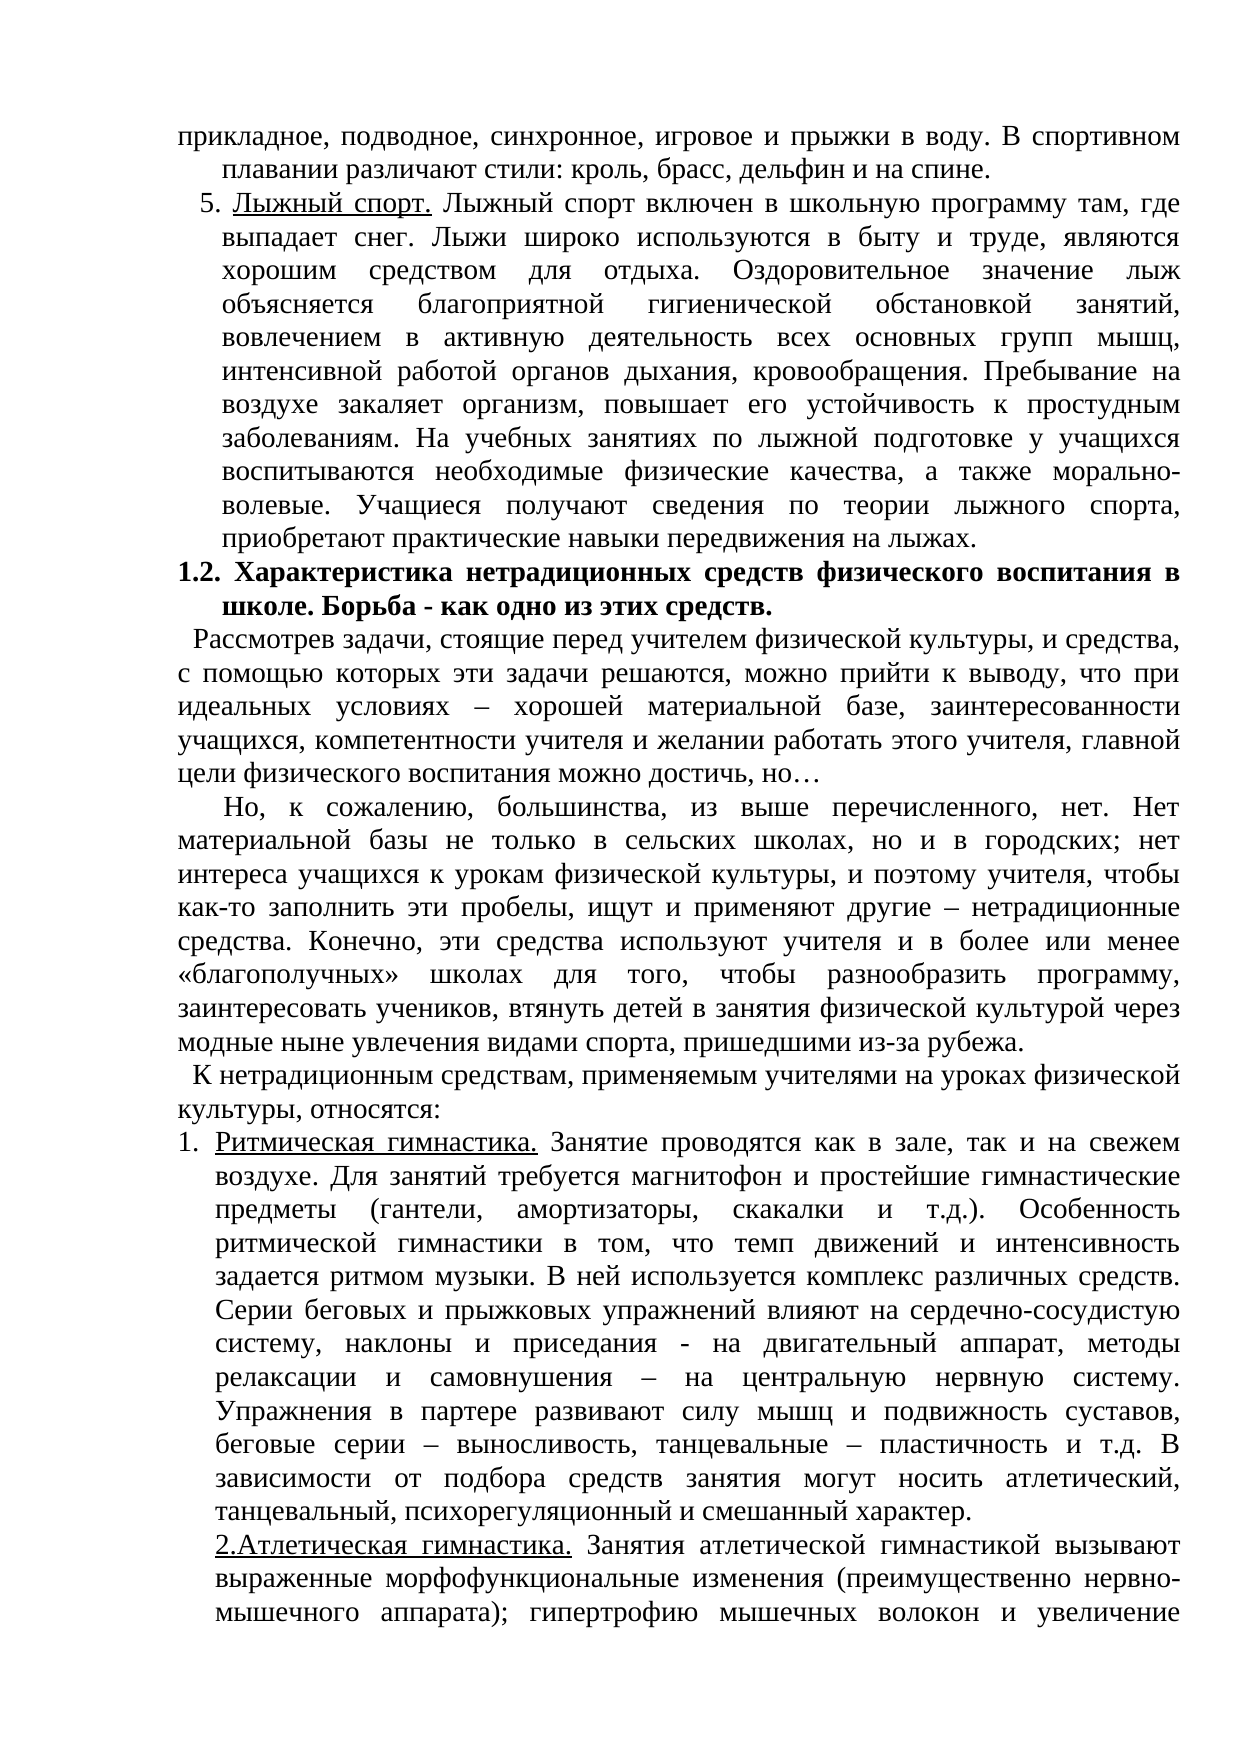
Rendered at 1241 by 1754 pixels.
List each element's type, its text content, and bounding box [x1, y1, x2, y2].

text Но, к сожалению, большинства, из выше перечисленного, нет. Нет материальной базы не только в сельских школах, но и в городских; нет интереса учащихся к урокам физической культуры, и поэтому учителя, чтобы как-то заполнить эти пробелы, ищут и применяют другие – нетрадиционные средства. Конечно, эти средства используют учителя и в более или менее «благополучных» школах для того, чтобы разнообразить программу, заинтересовать учеников, втянуть детей в занятия физической культурой через модные ныне увлечения видами спорта, пришедшими из-за рубежа. [177, 789, 1181, 1057]
list Ритмическая гимнастика. Занятие проводятся как в зале, так и на свежем воздухе. Для занятий требуется магнитофон и простейшие гимнастические предметы (гантели, амортизаторы, скакалки и т.д.). Особенность ритмической гимнастики в том, что темп движений и интенсивность задается ритмом музыки. В ней используется комплекс различных средств. Серии беговых и прыжковых упражнений влияют на сердечно-сосудистую систему, наклоны и приседания - на двигательный аппарат, методы релаксации и самовнушения – на центральную нервную систему. Упражнения в партере развивают силу мышц и подвижность суставов, беговые серии – выносливость, танцевальные – пластичность и т.д. В зависимости от подбора средств занятия могут носить атлетический, танцевальный, психорегуляционный и смешанный характер. [177, 1124, 1181, 1527]
text К нетрадиционным средствам, применяемым учителями на уроках физической культуры, относятся: [177, 1057, 1181, 1124]
text прикладное, подводное, синхронное, игровое и прыжки в воду. В спортивном плавании различают стили: кроль, брасс, дельфин и на спине. [177, 118, 1181, 185]
text 1.2. Характеристика нетрадиционных средств физического воспитания в школе. Борьба - как одно из этих средств. [177, 554, 1181, 621]
text Рассмотрев задачи, стоящие перед учителем физической культуры, и средства, с помощью которых эти задачи решаются, можно прийти к выводу, что при идеальных условиях – хорошей материальной базе, заинтересованности учащихся, компетентности учителя и желании работать этого учителя, главной цели физического воспитания можно достичь, но… [177, 621, 1181, 789]
text 5. Лыжный спорт. Лыжный спорт включен в школьную программу там, где выпадает снег. Лыжи широко используются в быту и труде, являются хорошим средством для отдыха. Оздоровительное значение лыж объясняется благоприятной гигиенической обстановкой занятий, вовлечением в активную деятельность всех основных групп мышц, интенсивной работой органов дыхания, кровообращения. Пребывание на воздухе закаляет организм, повышает его устойчивость к простудным заболеваниям. На учебных занятиях по лыжной подготовке у учащихся воспитываются необходимые физические качества, а также морально-волевые. Учащиеся получают сведения по теории лыжного спорта, приобретают практические навыки передвижения на лыжах. [177, 185, 1181, 554]
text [215, 1527, 1181, 1627]
